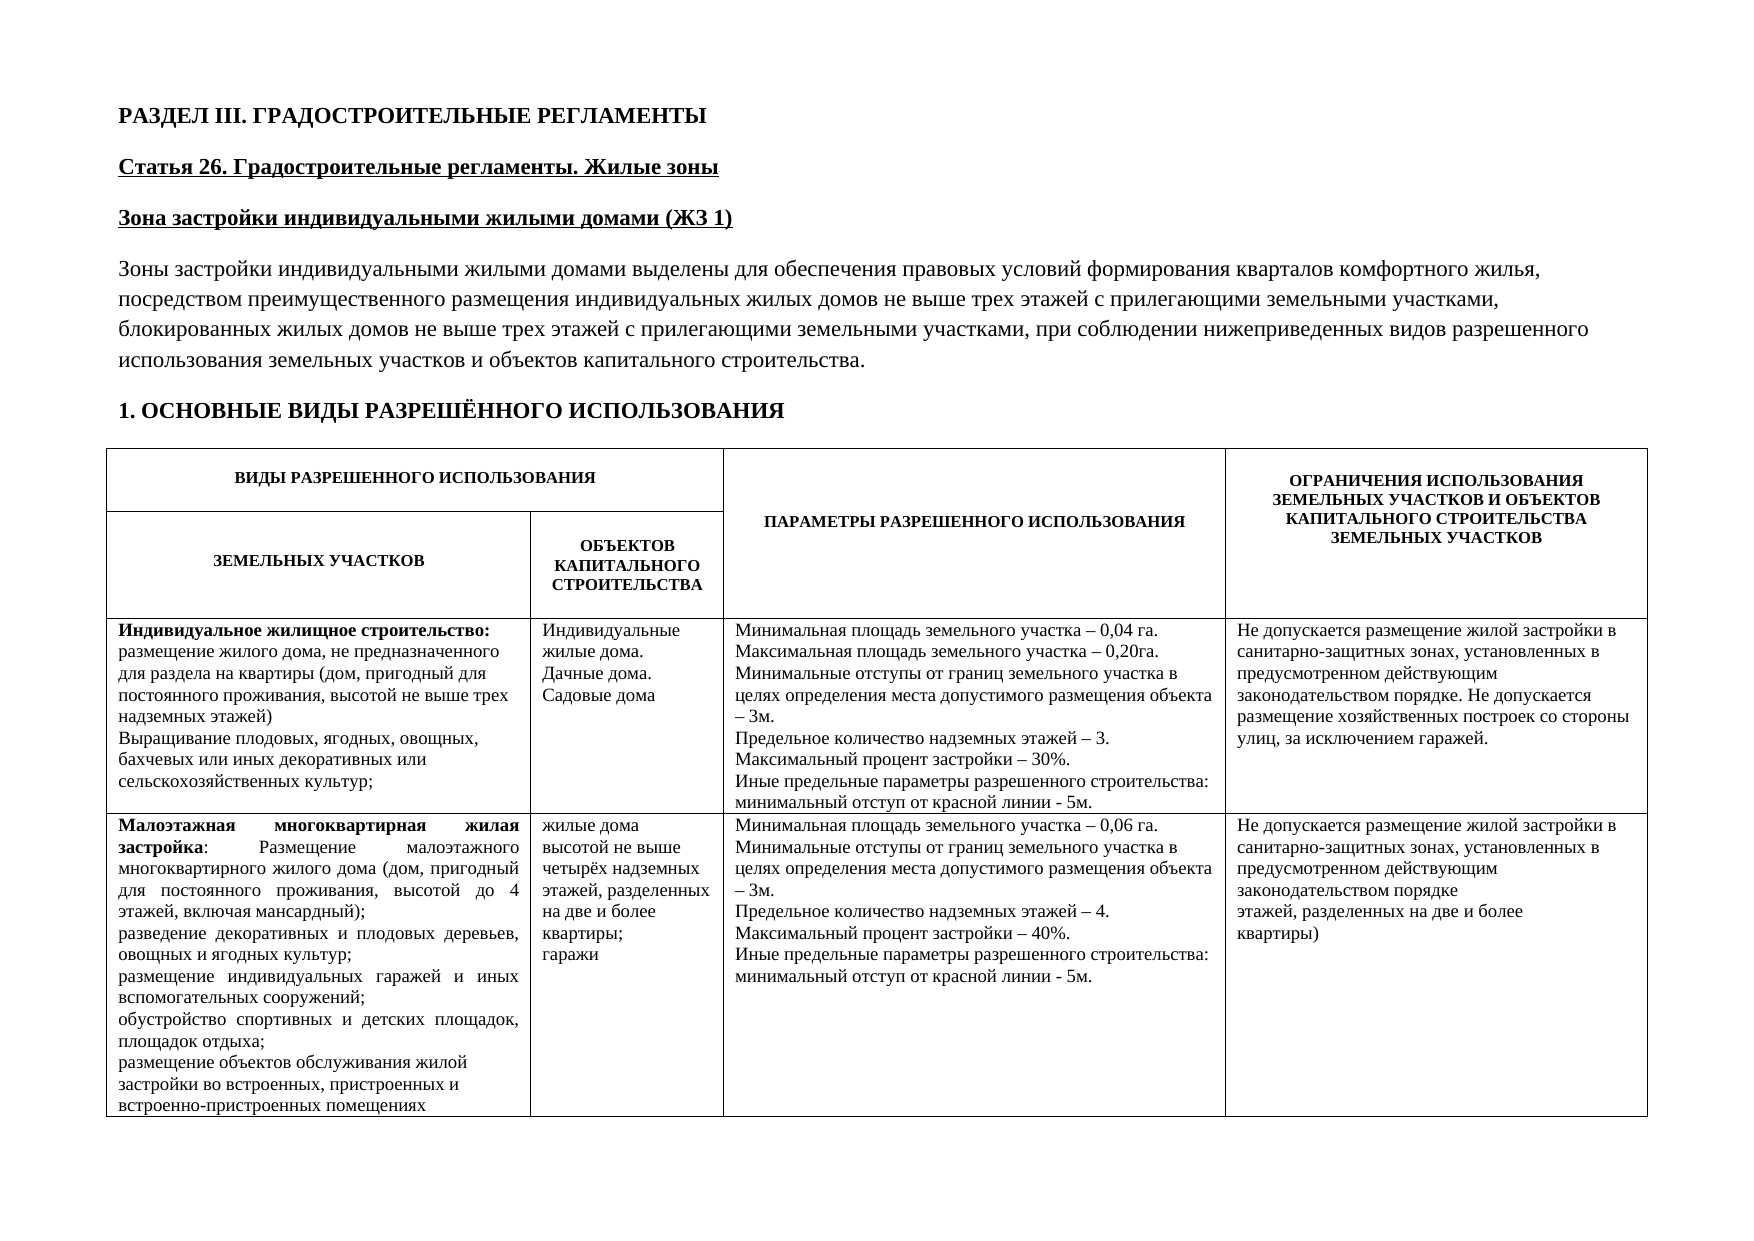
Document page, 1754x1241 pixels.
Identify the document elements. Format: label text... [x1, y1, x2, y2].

table_cell ЗЕМЕЛЬНЫХ УЧАСТКОВ [107, 512, 530, 618]
text 1. ОСНОВНЫЕ ВИДЫ РАЗРЕШЁННОГО ИСПОЛЬЗОВАНИЯ [118, 397, 1636, 423]
table_cell Минимальная площадь земельного участка – 0,04 га. Максимальная площадь земельного участка – 0,20га. Минимальные отступы от границ земельного участка в целях определения места допустимого размещения объекта – 3м. Предельное количество надземных этажей – 3. Максимальный процент застройки – 30%. Иные предельные параметры разрешенного строительства: минимальный отступ от красной линии - 5м. [724, 619, 1225, 813]
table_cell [1226, 814, 1647, 1116]
table_cell Не допускается размещение жилой застройки в санитарно-защитных зонах, установленных в предусмотренном действующим законодательством порядке. Не допускается размещение хозяйственных построек со стороны улиц, за исключением гаражей. [1226, 619, 1647, 813]
text Зоны застройки индивидуальными жилыми домами выделены для обеспечения правовых условий формирования кварталов комфортного жилья, посредством преимущественного размещения индивидуальных жилых домов не выше трех этажей с прилегающими земельными участками, блокированных жилых домов не выше трех этажей с прилегающими земельными участками, при соблюдении нижеприведенных видов разрешенного использования земельных участков и объектов капитального строительства. [118, 255, 1636, 372]
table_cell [724, 814, 1225, 1116]
table_cell Индивидуальное жилищное строительство: размещение жилого дома, не предназначенного для раздела на квартиры (дом, пригодный для постоянного проживания, высотой не выше трех надземных этажей) Выращивание плодовых, ягодных, овощных, бахчевых или иных декоративных или сельскохозяйственных культур; [107, 619, 530, 813]
table_cell ОБЪЕКТОВ КАПИТАЛЬНОГО СТРОИТЕЛЬСТВА [531, 512, 723, 618]
table_header ОГРАНИЧЕНИЯ ИСПОЛЬЗОВАНИЯ ЗЕМЕЛЬНЫХ УЧАСТКОВ И ОБЪЕКТОВ КАПИТАЛЬНОГО СТРОИТЕЛЬСТВА ЗЕМЕЛЬНЫХ УЧАСТКОВ [1226, 449, 1647, 618]
table_cell Индивидуальные жилые дома. Дачные дома. Садовые дома [531, 619, 723, 813]
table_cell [107, 814, 530, 1116]
table_header ПАРАМЕТРЫ РАЗРЕШЕННОГО ИСПОЛЬЗОВАНИЯ [724, 449, 1225, 618]
text Статья 26. Градостроительные регламенты. Жилые зоны [118, 153, 1636, 179]
text РАЗДЕЛ III. ГРАДОСТРОИТЕЛЬНЫЕ РЕГЛАМЕНТЫ [118, 102, 1636, 128]
table_header ВИДЫ РАЗРЕШЕННОГО ИСПОЛЬЗОВАНИЯ [107, 449, 723, 511]
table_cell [531, 814, 723, 1116]
text Зона застройки индивидуальными жилыми домами (ЖЗ 1) [118, 204, 1636, 230]
